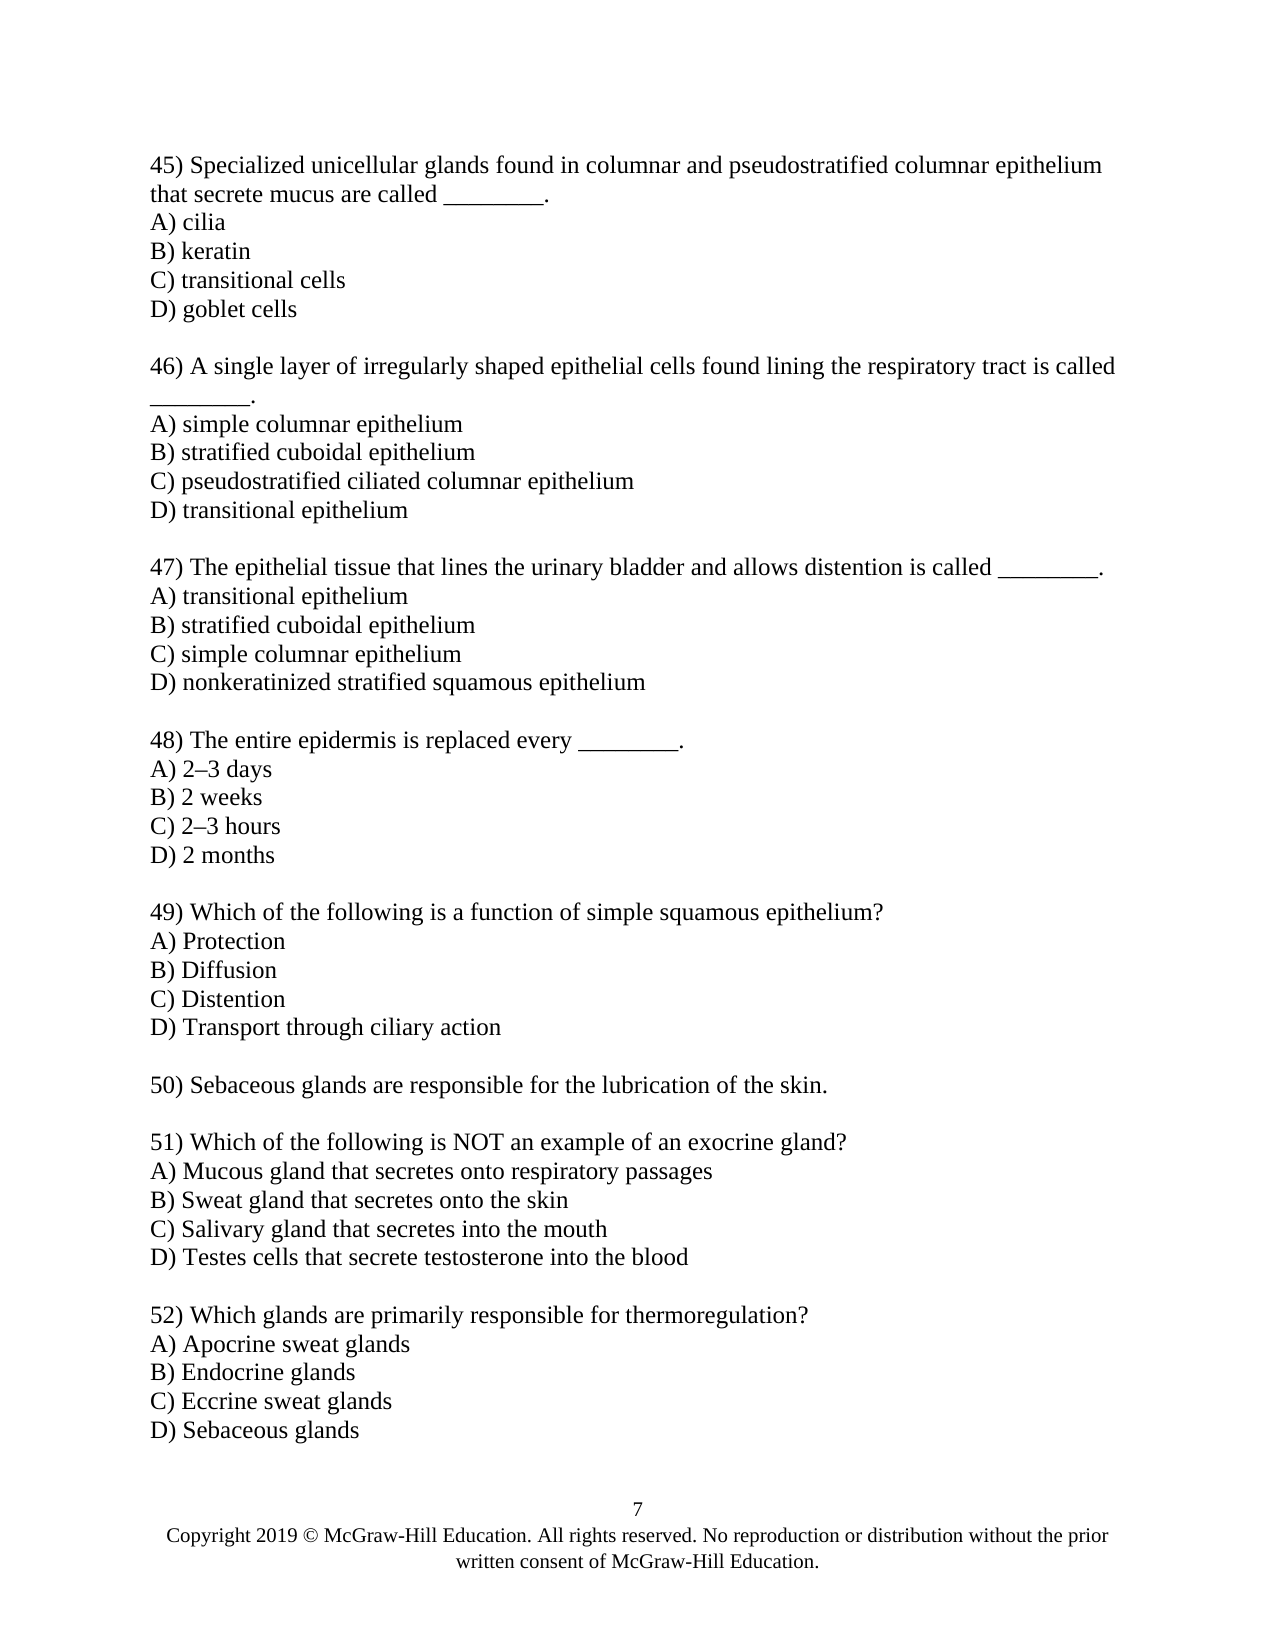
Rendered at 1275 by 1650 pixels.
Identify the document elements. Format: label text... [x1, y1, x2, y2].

text B) stratified cuboidal epithelium [150, 610, 1125, 639]
text 52) Which glands are primarily responsible for thermoregulation? [150, 1300, 1125, 1329]
text D) 2 months [150, 840, 1125, 869]
text B) stratified cuboidal epithelium [150, 437, 1125, 466]
text 50) Sebaceous glands are responsible for the lubrication of the skin. [150, 1070, 1125, 1099]
text A) Apocrine sweat glands [150, 1329, 1125, 1357]
text B) Sweat gland that secretes onto the skin [150, 1185, 1125, 1214]
text C) transitional cells [150, 265, 1125, 294]
text 51) Which of the following is NOT an example of an exocrine gland? [150, 1127, 1125, 1156]
text 48) The entire epidermis is replaced every ________. [150, 725, 1125, 754]
text B) Endocrine glands [150, 1357, 1125, 1386]
text A) cilia [150, 207, 1125, 236]
text B) keratin [150, 236, 1125, 265]
text C) Distention [150, 984, 1125, 1012]
text 45) Specialized unicellular glands found in columnar and pseudostratified columnar epithelium that secrete mucus are called ________. [150, 150, 1125, 207]
text C) pseudostratified ciliated columnar epithelium [150, 466, 1125, 495]
text 46) A single layer of irregularly shaped epithelial cells found lining the respiratory tract is called ________. [150, 351, 1125, 409]
text C) Eccrine sweat glands [150, 1386, 1125, 1415]
text A) 2–3 days [150, 754, 1125, 782]
text C) Salivary gland that secretes into the mouth [150, 1214, 1125, 1242]
text B) Diffusion [150, 955, 1125, 984]
text 49) Which of the following is a function of simple squamous epithelium? [150, 897, 1125, 926]
text C) simple columnar epithelium [150, 639, 1125, 667]
text B) 2 weeks [150, 782, 1125, 811]
text D) transitional epithelium [150, 495, 1125, 524]
text D) Sebaceous glands [150, 1415, 1125, 1444]
text 47) The epithelial tissue that lines the urinary bladder and allows distention is called ________. [150, 552, 1125, 581]
text A) Mucous gland that secretes onto respiratory passages [150, 1156, 1125, 1185]
text D) Testes cells that secrete testosterone into the blood [150, 1242, 1125, 1271]
text D) goblet cells [150, 294, 1125, 322]
text A) Protection [150, 926, 1125, 955]
text A) simple columnar epithelium [150, 409, 1125, 437]
text D) Transport through ciliary action [150, 1012, 1125, 1041]
text C) 2–3 hours [150, 811, 1125, 840]
text A) transitional epithelium [150, 581, 1125, 610]
text D) nonkeratinized stratified squamous epithelium [150, 667, 1125, 696]
